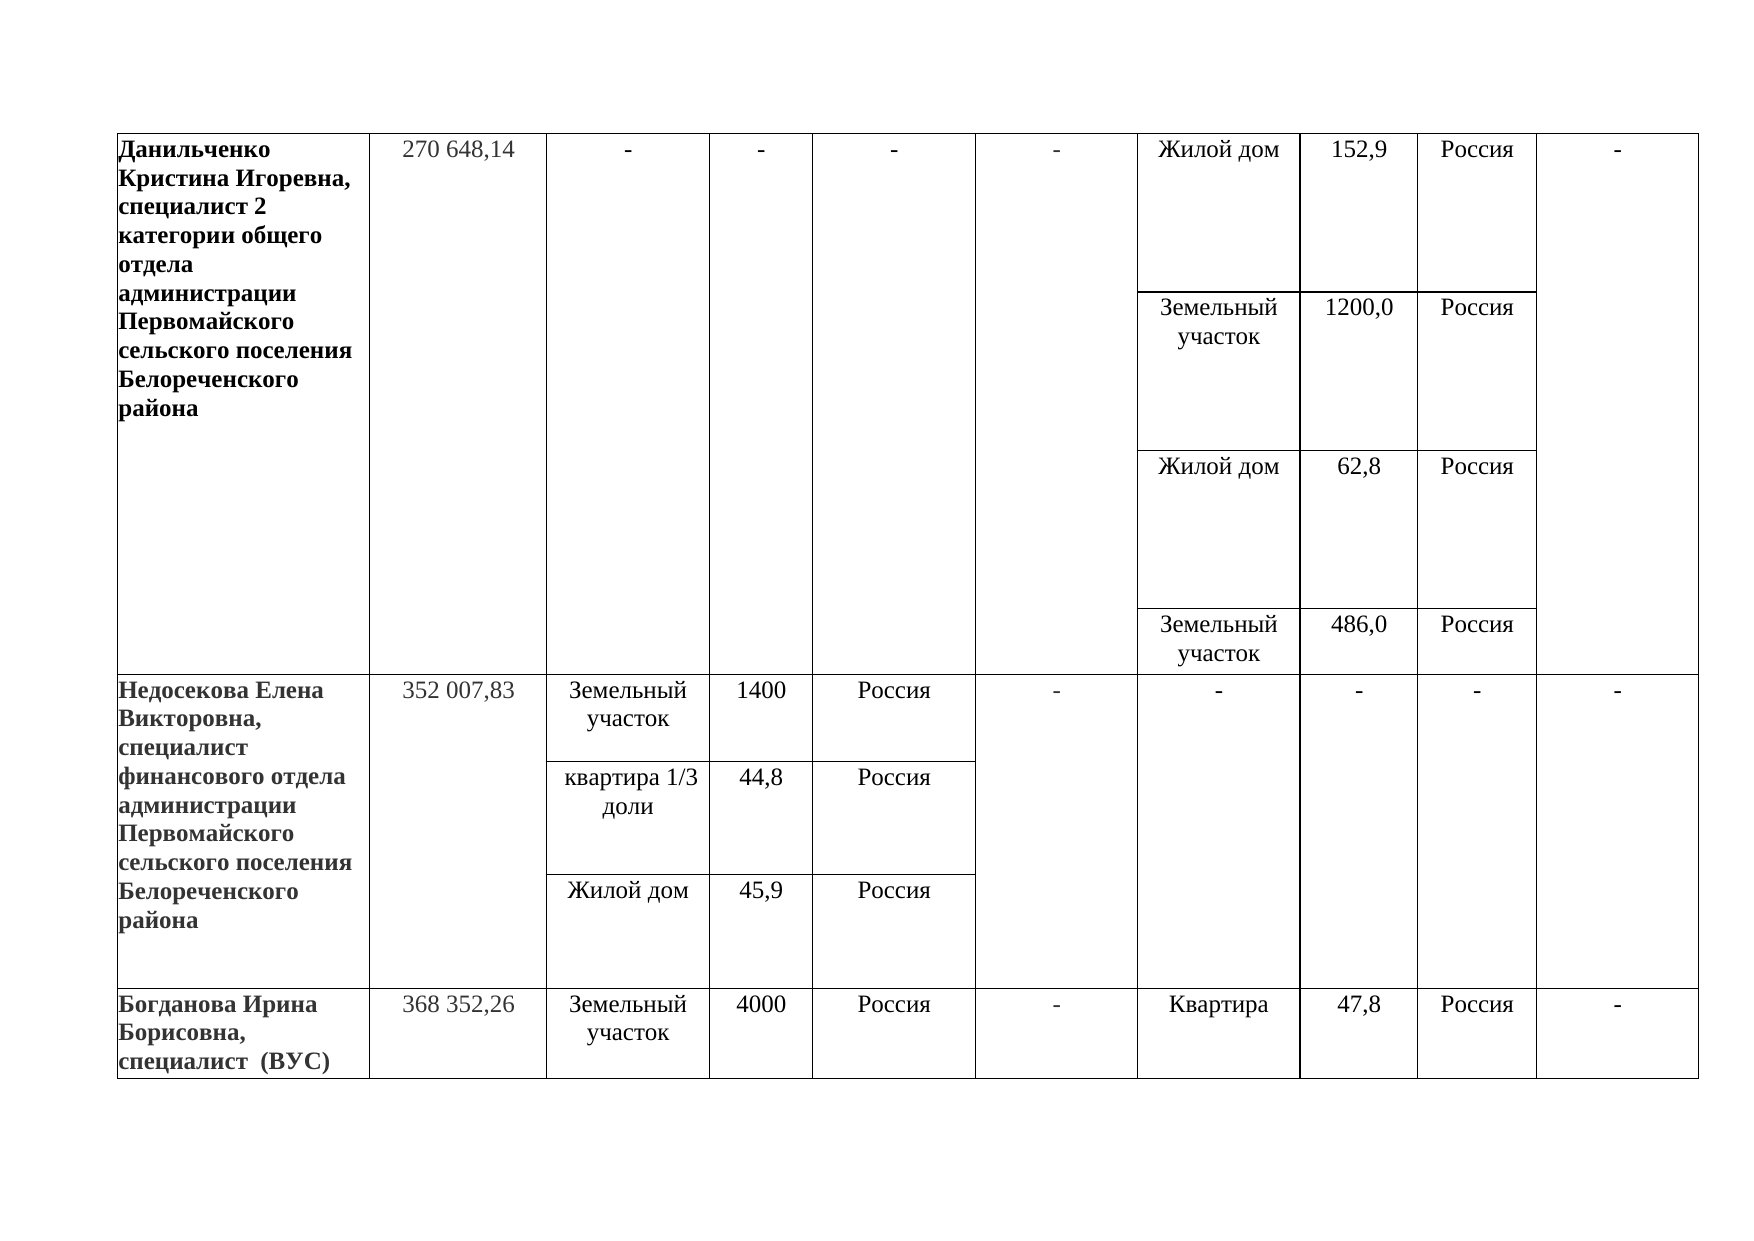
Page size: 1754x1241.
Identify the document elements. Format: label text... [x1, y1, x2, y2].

table_cell Жилой дом [1138, 134, 1299, 291]
table_cell - [1537, 675, 1698, 988]
table_cell - [976, 134, 1137, 674]
table_cell - [710, 134, 812, 674]
table_cell 4000 [710, 989, 812, 1078]
table_cell Россия [1418, 451, 1536, 608]
table_cell квартира 1/3 доли [547, 762, 709, 874]
table_cell 47,8 [1301, 989, 1417, 1078]
table_cell 352 007,83 [370, 675, 546, 988]
table_cell 62,8 [1301, 451, 1417, 608]
table_cell - [1537, 989, 1698, 1078]
table_cell - [1301, 675, 1417, 988]
table_cell Россия [813, 989, 975, 1078]
table_cell Квартира [1138, 989, 1299, 1078]
table_cell 44,8 [710, 762, 812, 874]
table_cell Данильченко Кристина Игоревна, специалист 2 категории общего отдела администрации Первомайского сельского поселения Белореченского района [118, 134, 369, 674]
table_cell Земельный участок [1138, 609, 1299, 674]
table_cell 1400 [710, 675, 812, 761]
table_cell 45,9 [710, 875, 812, 988]
table_cell Россия [1418, 989, 1536, 1078]
table_cell 270 648,14 [370, 134, 546, 674]
table_cell Россия [813, 762, 975, 874]
table_cell 152,9 [1301, 134, 1417, 291]
table_cell Земельный участок [547, 675, 709, 761]
table_cell - [547, 134, 709, 674]
table_cell Россия [1418, 134, 1536, 291]
table_cell - [1537, 134, 1698, 674]
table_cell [547, 989, 709, 1078]
table_cell 1200,0 [1301, 293, 1417, 450]
table_cell Россия [813, 675, 975, 761]
table_cell Россия [1418, 609, 1536, 674]
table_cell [118, 989, 369, 1078]
table_cell 368 352,26 [370, 989, 546, 1078]
table_cell Жилой дом [1138, 451, 1299, 608]
table_cell - [976, 989, 1137, 1078]
table_cell Жилой дом [547, 875, 709, 988]
table_cell Россия [1418, 293, 1536, 450]
table_cell - [976, 675, 1137, 988]
table_cell Земельный участок [1138, 293, 1299, 450]
table_cell - [813, 134, 975, 674]
table_cell Россия [813, 875, 975, 988]
table_cell - [1418, 675, 1536, 988]
table_cell 486,0 [1301, 609, 1417, 674]
table_cell Недосекова Елена Викторовна, специалист финансового отдела администрации Первомайского сельского поселения Белореченского района [118, 675, 369, 988]
table_cell - [1138, 675, 1299, 988]
